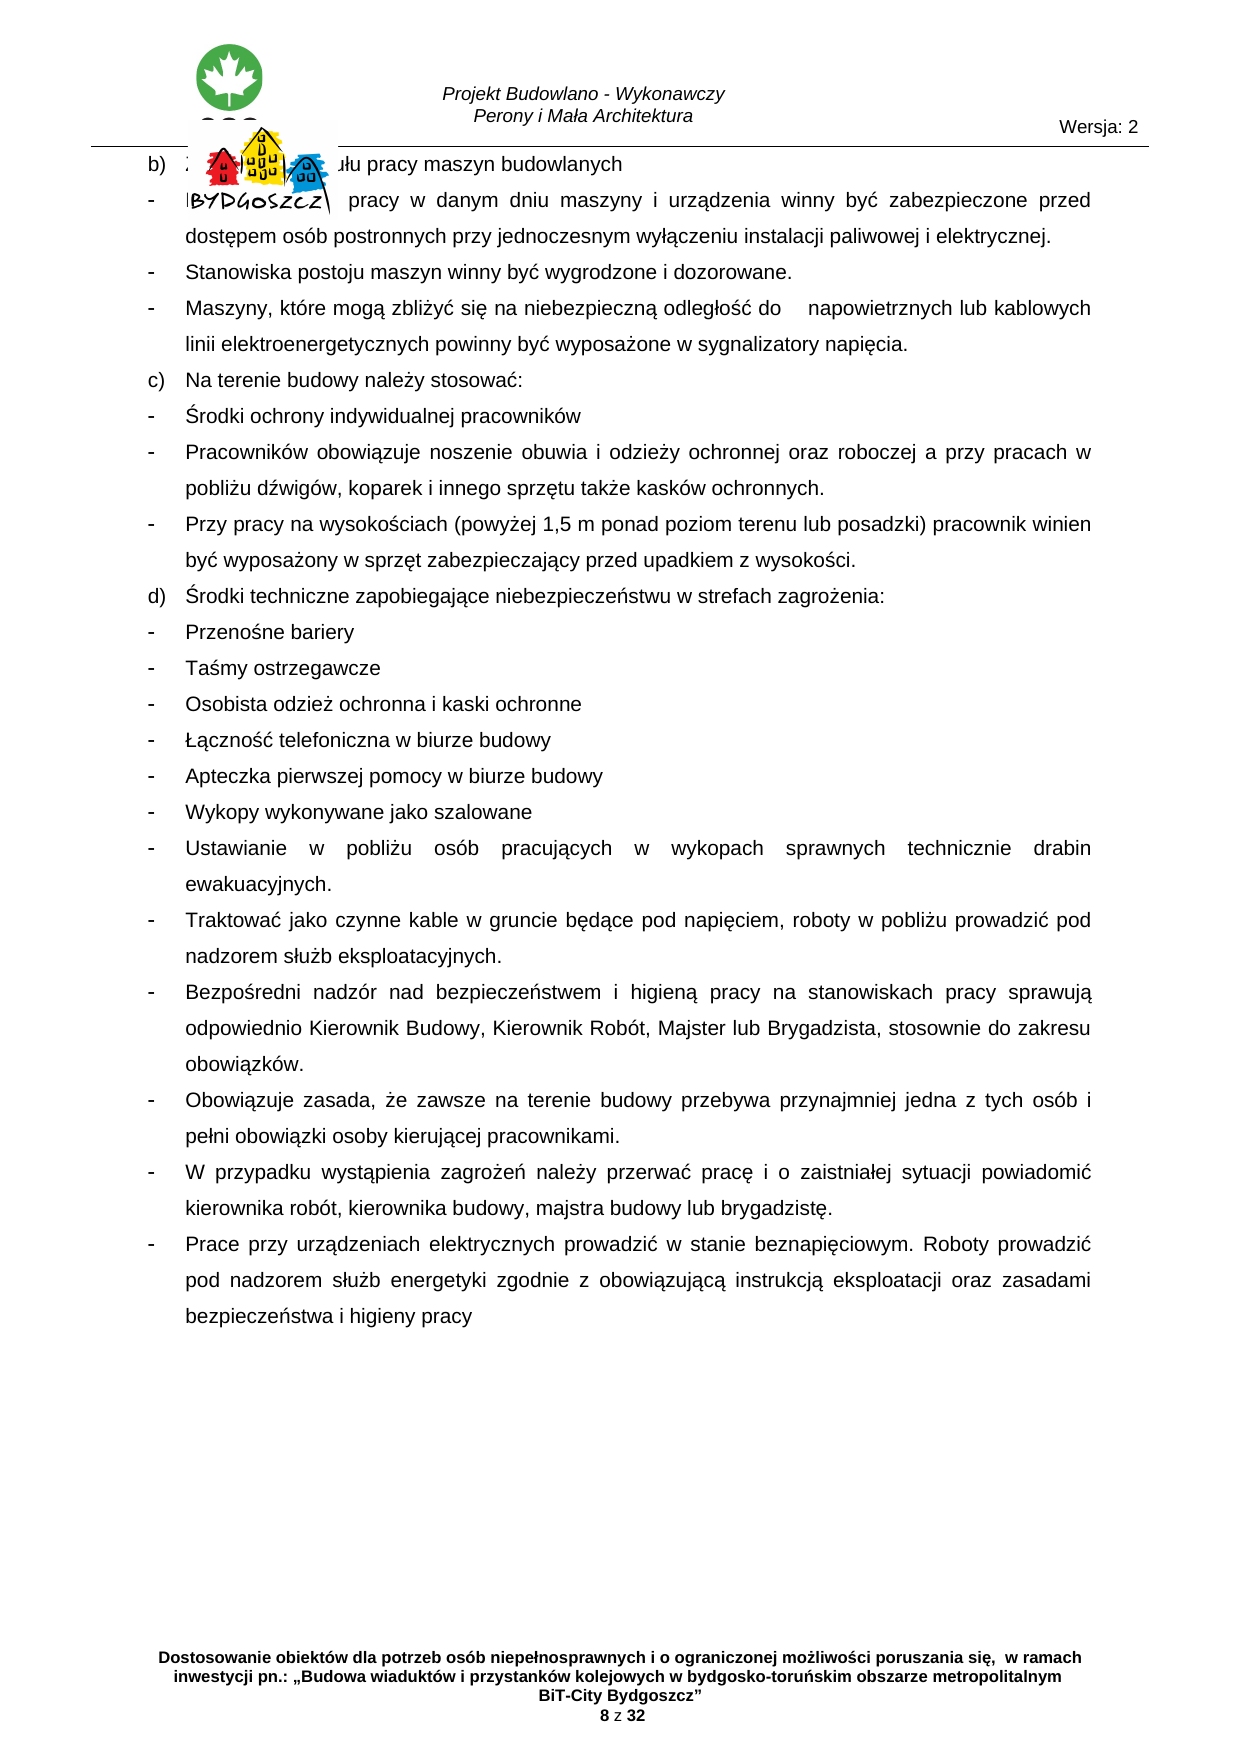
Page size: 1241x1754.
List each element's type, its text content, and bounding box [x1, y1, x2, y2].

list W przypadku wystąpienia zagrożeń należy przerwać pracę i o zaistniałej sytuacji powiadomić kierownika robót, kierownika budowy, majstra budowy lub brygadzistę. [148, 1160, 1092, 1220]
list Prace przy urządzeniach elektrycznych prowadzić w stanie beznapięciowym. Roboty prowadzić pod nadzorem służb energetyki zgodnie z obowiązującą instrukcją eksploatacji oraz zasadami bezpieczeństwa i higieny pracy [148, 1232, 1092, 1328]
list Stanowiska postoju maszyn winny być wygrodzone i dozorowane. [148, 260, 1092, 284]
list Pracowników obowiązuje noszenie obuwia i odzieży ochronnej oraz roboczej a przy pracach w pobliżu dźwigów, koparek i innego sprzętu także kasków ochronnych. [148, 440, 1092, 500]
list Przenośne bariery [148, 620, 1092, 644]
list Osobista odzież ochronna i kaski ochronne [148, 692, 1092, 716]
list Obowiązuje zasada, że zawsze na terenie budowy przebywa przynajmniej jedna z tych osób i pełni obowiązki osoby kierującej pracownikami. [148, 1088, 1092, 1148]
list Przy pracy na wysokościach (powyżej 1,5 m ponad poziom terenu lub posadzki) pracownik winien być wyposażony w sprzęt zabezpieczający przed upadkiem z wysokości. [148, 512, 1092, 572]
list Zagrożenia z tytułu pracy maszyn budowlanych [339, 152, 1092, 176]
picture [187, 44, 339, 220]
list Środki techniczne zapobiegające niebezpieczeństwu w strefach zagrożenia: [148, 584, 1092, 608]
list Taśmy ostrzegawcze [148, 656, 1092, 680]
list Apteczka pierwszej pomocy w biurze budowy [148, 764, 1092, 788]
list Ustawianie w pobliżu osób pracujących w wykopach sprawnych technicznie drabin ewakuacyjnych. [148, 836, 1092, 896]
list Środki ochrony indywidualnej pracowników [148, 404, 1092, 428]
list Łączność telefoniczna w biurze budowy [148, 728, 1092, 752]
list Maszyny, które mogą zbliżyć się na niebezpieczną odległość do napowietrznych lub kablowych linii elektroenergetycznych powinny być wyposażone w sygnalizatory napięcia. [148, 296, 1092, 356]
list Bezpośredni nadzór nad bezpieczeństwem i higieną pracy na stanowiskach pracy sprawują odpowiednio Kierownik Budowy, Kierownik Robót, Majster lub Brygadzista, stosownie do zakresu obowiązków. [148, 980, 1092, 1076]
list Traktować jako czynne kable w gruncie będące pod napięciem, roboty w pobliżu prowadzić pod nadzorem służb eksploatacyjnych. [148, 908, 1092, 968]
list Po zakończonej pracy w danym dniu maszyny i urządzenia winny być zabezpieczone przed dostępem osób postronnych przy jednoczesnym wyłączeniu instalacji paliwowej i elektrycznej. [148, 188, 1092, 248]
list Na terenie budowy należy stosować: [148, 368, 1092, 392]
list Wykopy wykonywane jako szalowane [148, 800, 1092, 824]
